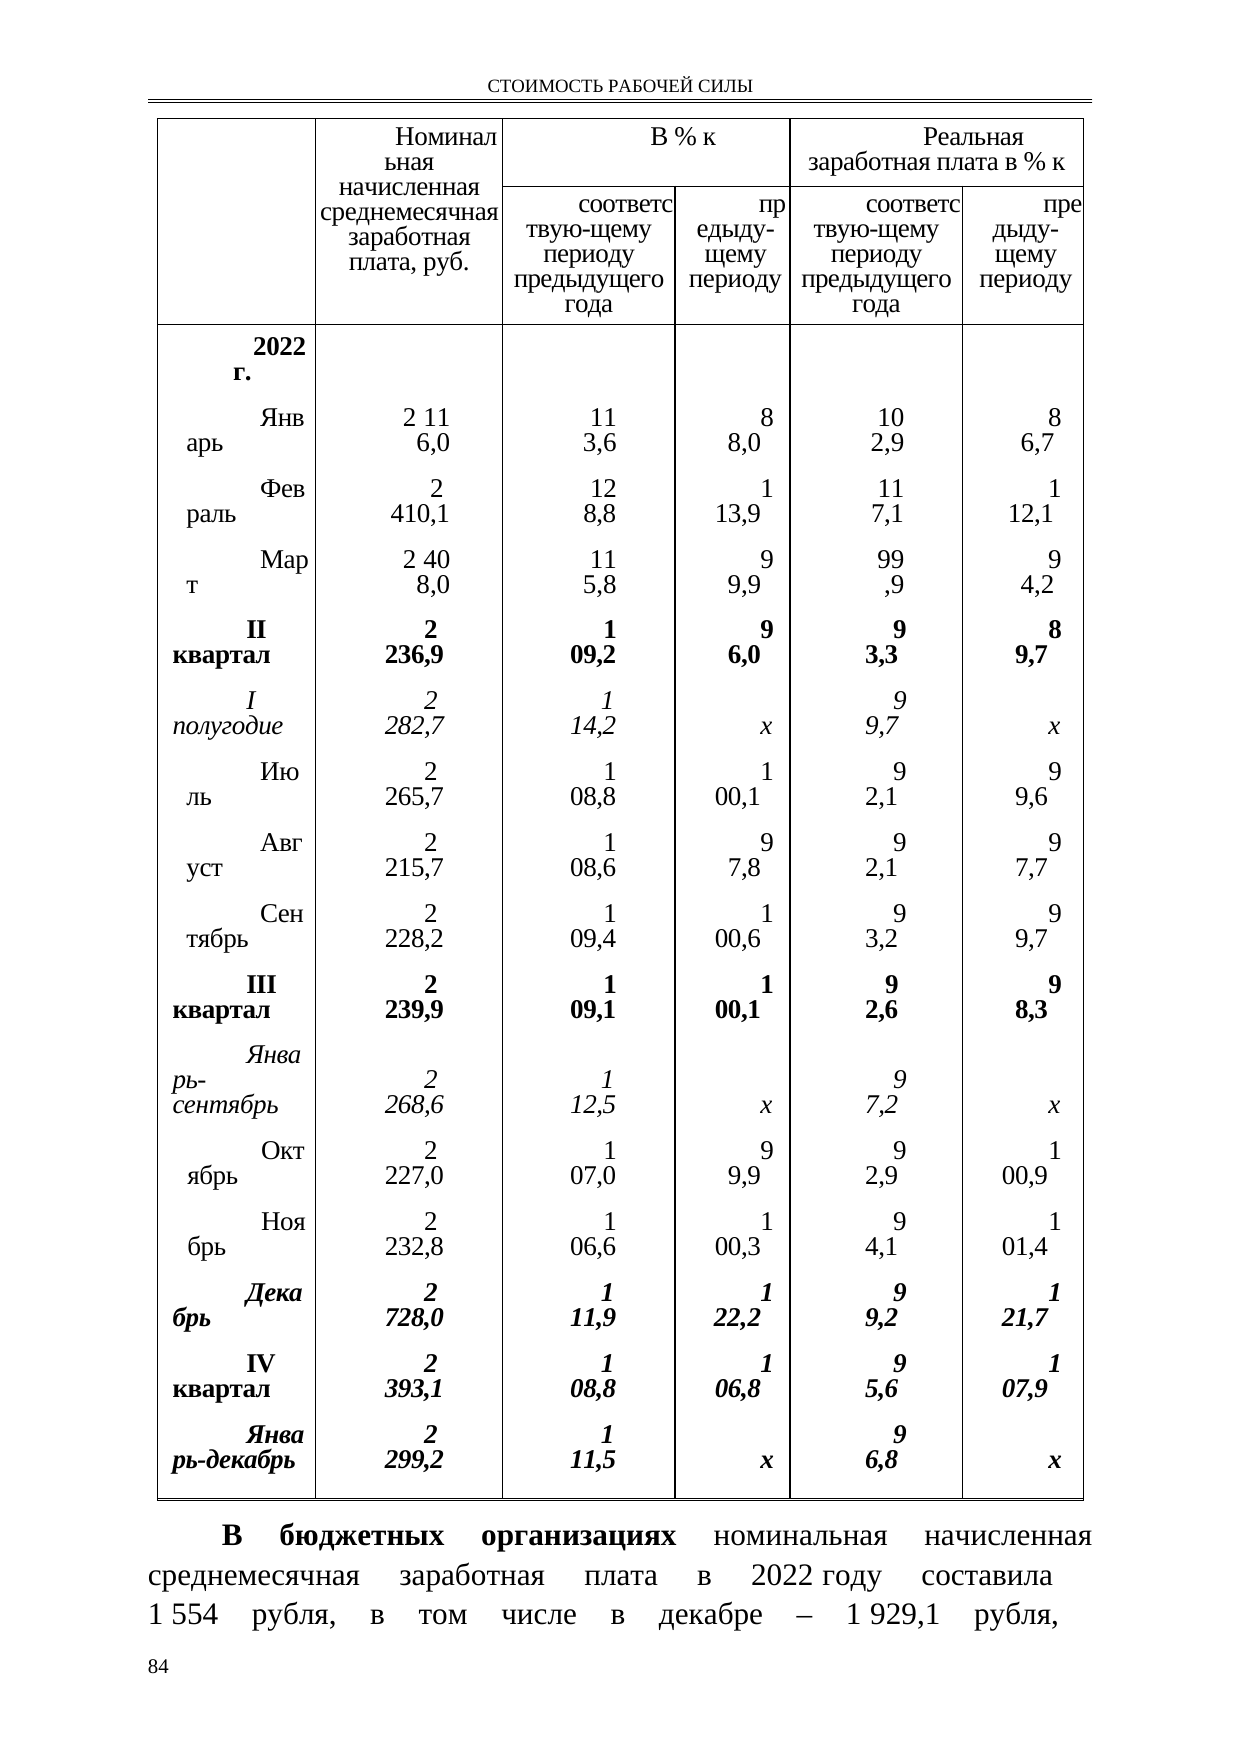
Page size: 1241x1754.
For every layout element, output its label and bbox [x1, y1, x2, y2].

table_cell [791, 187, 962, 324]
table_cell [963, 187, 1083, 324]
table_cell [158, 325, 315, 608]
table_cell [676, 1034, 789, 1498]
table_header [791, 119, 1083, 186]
text [148, 1514, 1092, 1632]
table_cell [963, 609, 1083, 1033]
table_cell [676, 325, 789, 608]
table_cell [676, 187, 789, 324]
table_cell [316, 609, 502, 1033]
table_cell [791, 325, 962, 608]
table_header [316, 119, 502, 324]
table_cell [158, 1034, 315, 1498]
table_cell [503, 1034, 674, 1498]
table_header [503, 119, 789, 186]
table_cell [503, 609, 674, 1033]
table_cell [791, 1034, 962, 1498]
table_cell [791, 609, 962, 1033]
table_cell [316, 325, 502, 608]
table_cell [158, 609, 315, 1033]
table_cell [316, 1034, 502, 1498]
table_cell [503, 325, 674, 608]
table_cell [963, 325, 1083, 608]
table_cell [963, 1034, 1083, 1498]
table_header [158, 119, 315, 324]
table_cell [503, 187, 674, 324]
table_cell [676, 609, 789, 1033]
